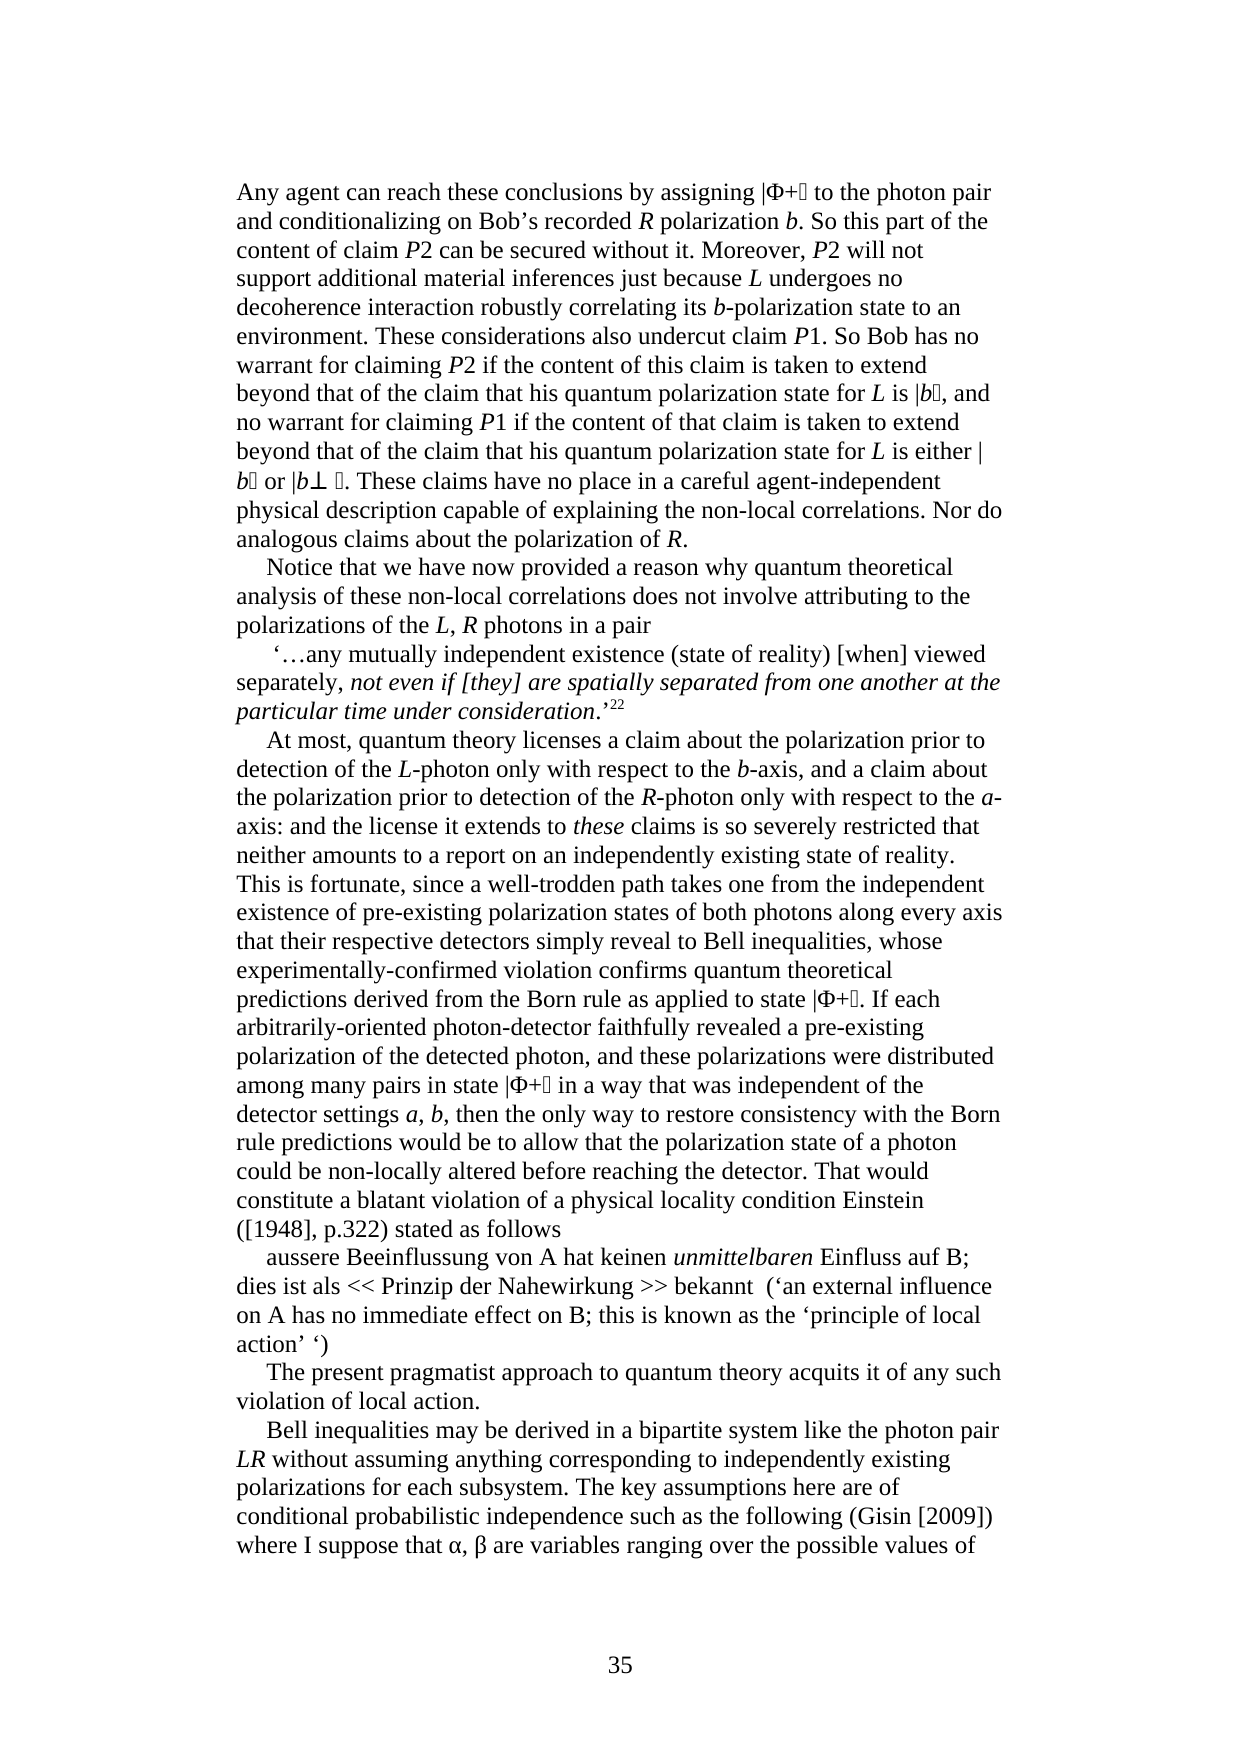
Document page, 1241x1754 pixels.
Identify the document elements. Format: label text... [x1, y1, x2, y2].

text At most, quantum theory licenses a claim about the polarization prior to detection of the L-photon only with respect to the b-axis, and a claim about the polarization prior to detection of the R-photon only with respect to the a-axis: and the license it extends to these claims is so severely restricted that neither amounts to a report on an independently existing state of reality. This is fortunate, since a well-trodden path takes one from the independent existence of pre-existing polarization states of both photons along every axis that their respective detectors simply reveal to Bell inequalities, whose experimentally-confirmed violation confirms quantum theoretical predictions derived from the Born rule as applied to state |Φ+. If each arbitrarily-oriented photon-detector faithfully revealed a pre-existing polarization of the detected photon, and these polarizations were distributed among many pairs in state |Φ+ in a way that was independent of the detector settings a, b, then the only way to restore consistency with the Born rule predictions would be to allow that the polarization state of a photon could be non-locally altered before reaching the detector. That would constitute a blatant violation of a physical locality condition Einstein ([1948], p.322) stated as follows [236, 725, 1004, 1242]
text The present pragmatist approach to quantum theory acquits it of any such violation of local action. [236, 1357, 1004, 1415]
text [236, 1415, 1004, 1559]
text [236, 177, 1004, 552]
text Notice that we have now provided a reason why quantum theoretical analysis of these non-local correlations does not involve attributing to the polarizations of the L, R photons in a pair [236, 552, 1004, 639]
text aussere Beeinflussung von A hat keinen unmittelbaren Einfluss auf B; dies ist als << Prinzip der Nahewirkung >> bekannt (‘an external influence on A has no immediate effect on B; this is known as the ‘principle of local action’ ‘) [236, 1242, 1004, 1357]
text ‘…any mutually independent existence (state of reality) [when] viewed separately, not even if [they] are spatially separated from one another at the particular time under consideration.’ [236, 639, 1004, 725]
